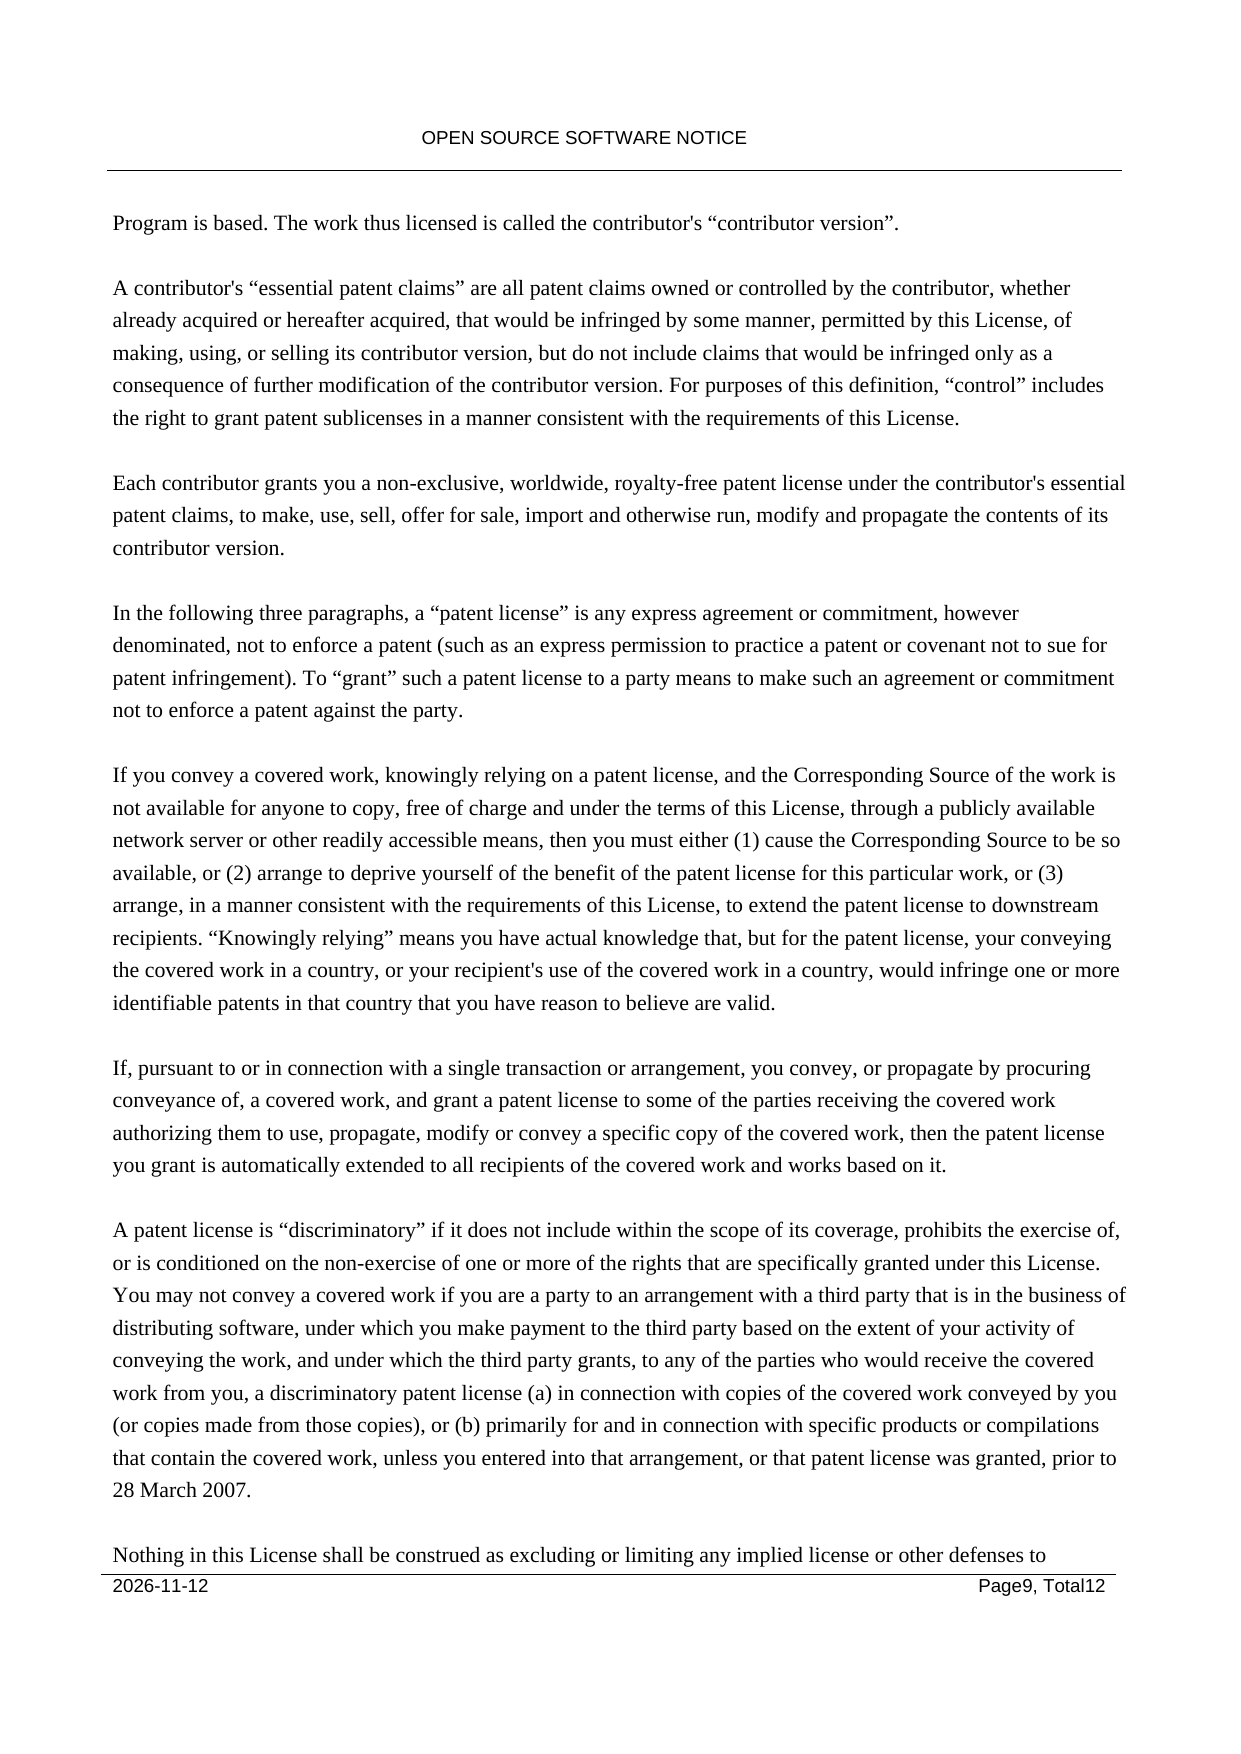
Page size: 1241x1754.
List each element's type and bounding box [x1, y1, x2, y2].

text [112, 206, 1128, 1571]
